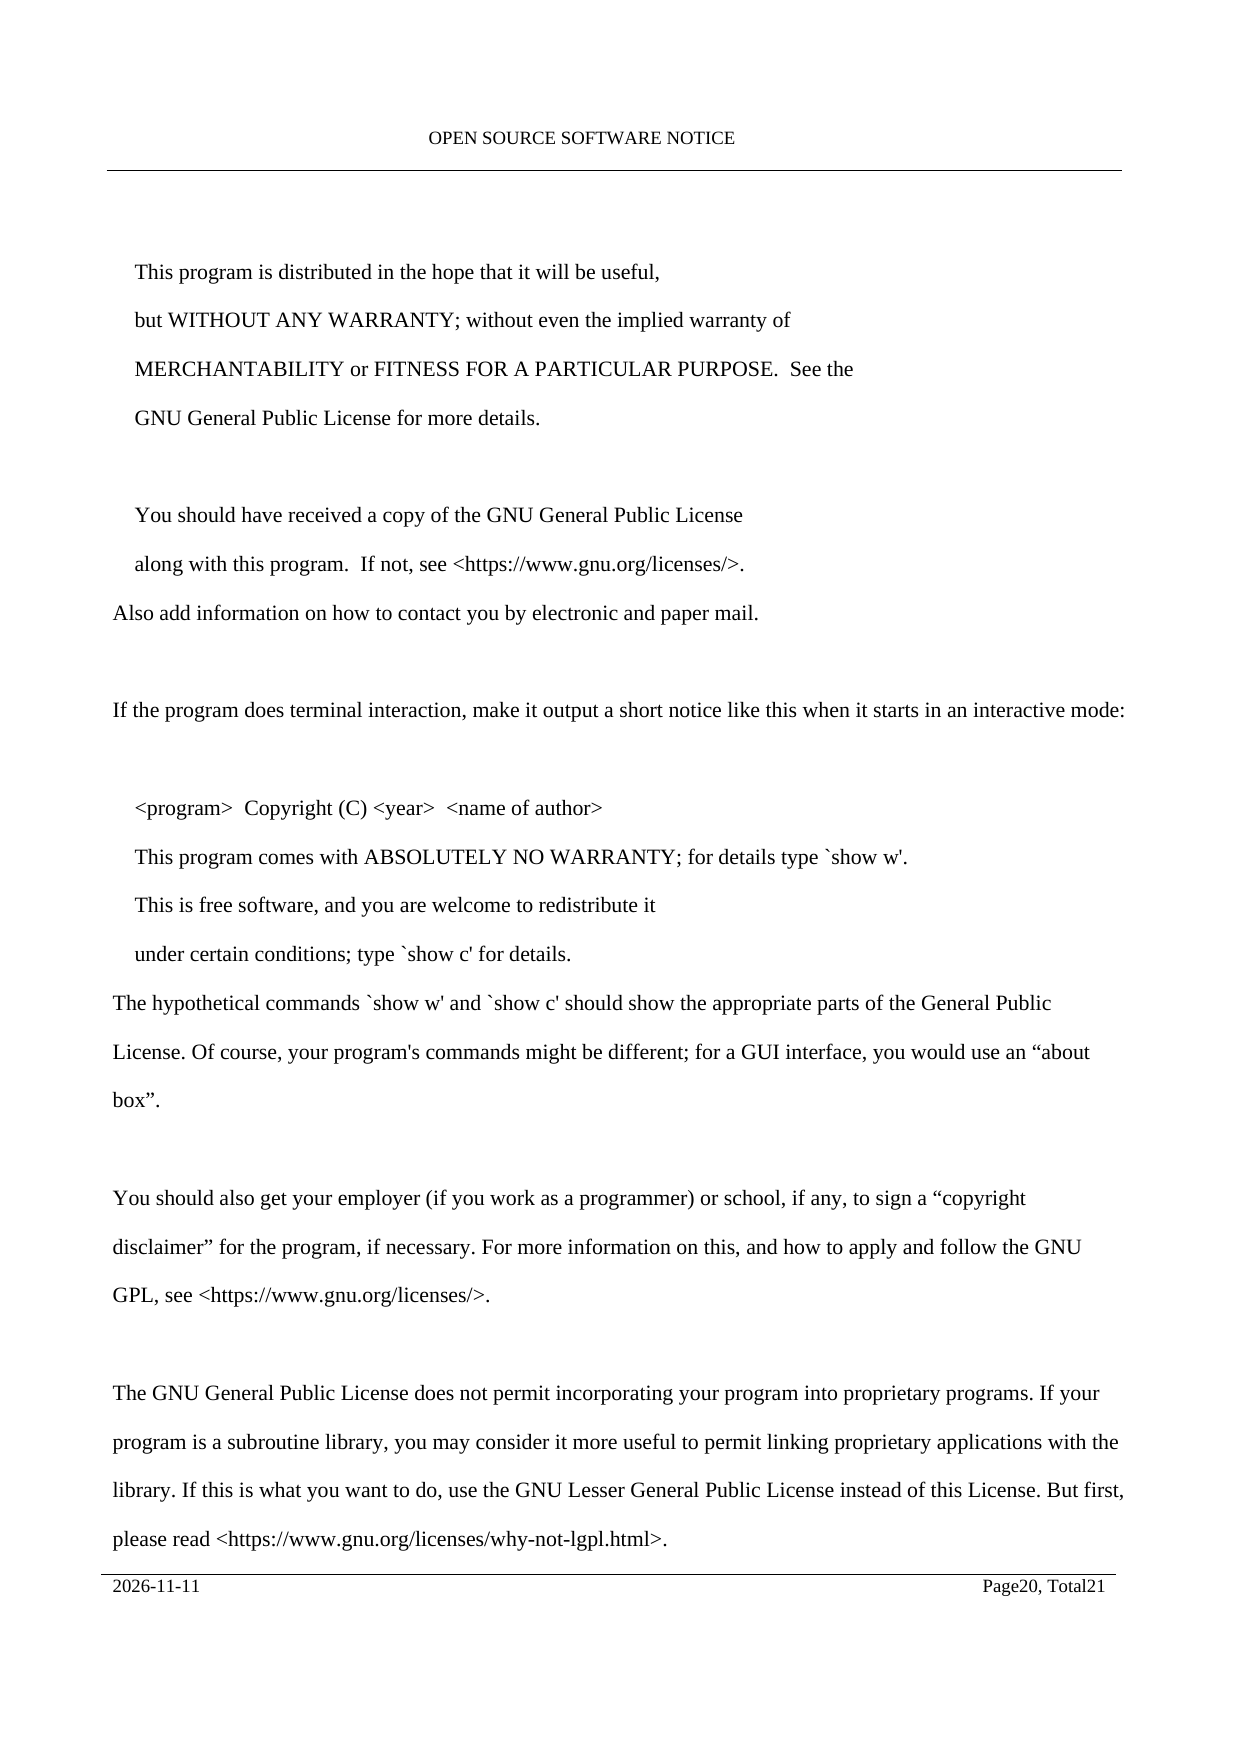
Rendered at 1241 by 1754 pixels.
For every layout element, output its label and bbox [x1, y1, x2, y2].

text [112, 206, 1128, 1555]
